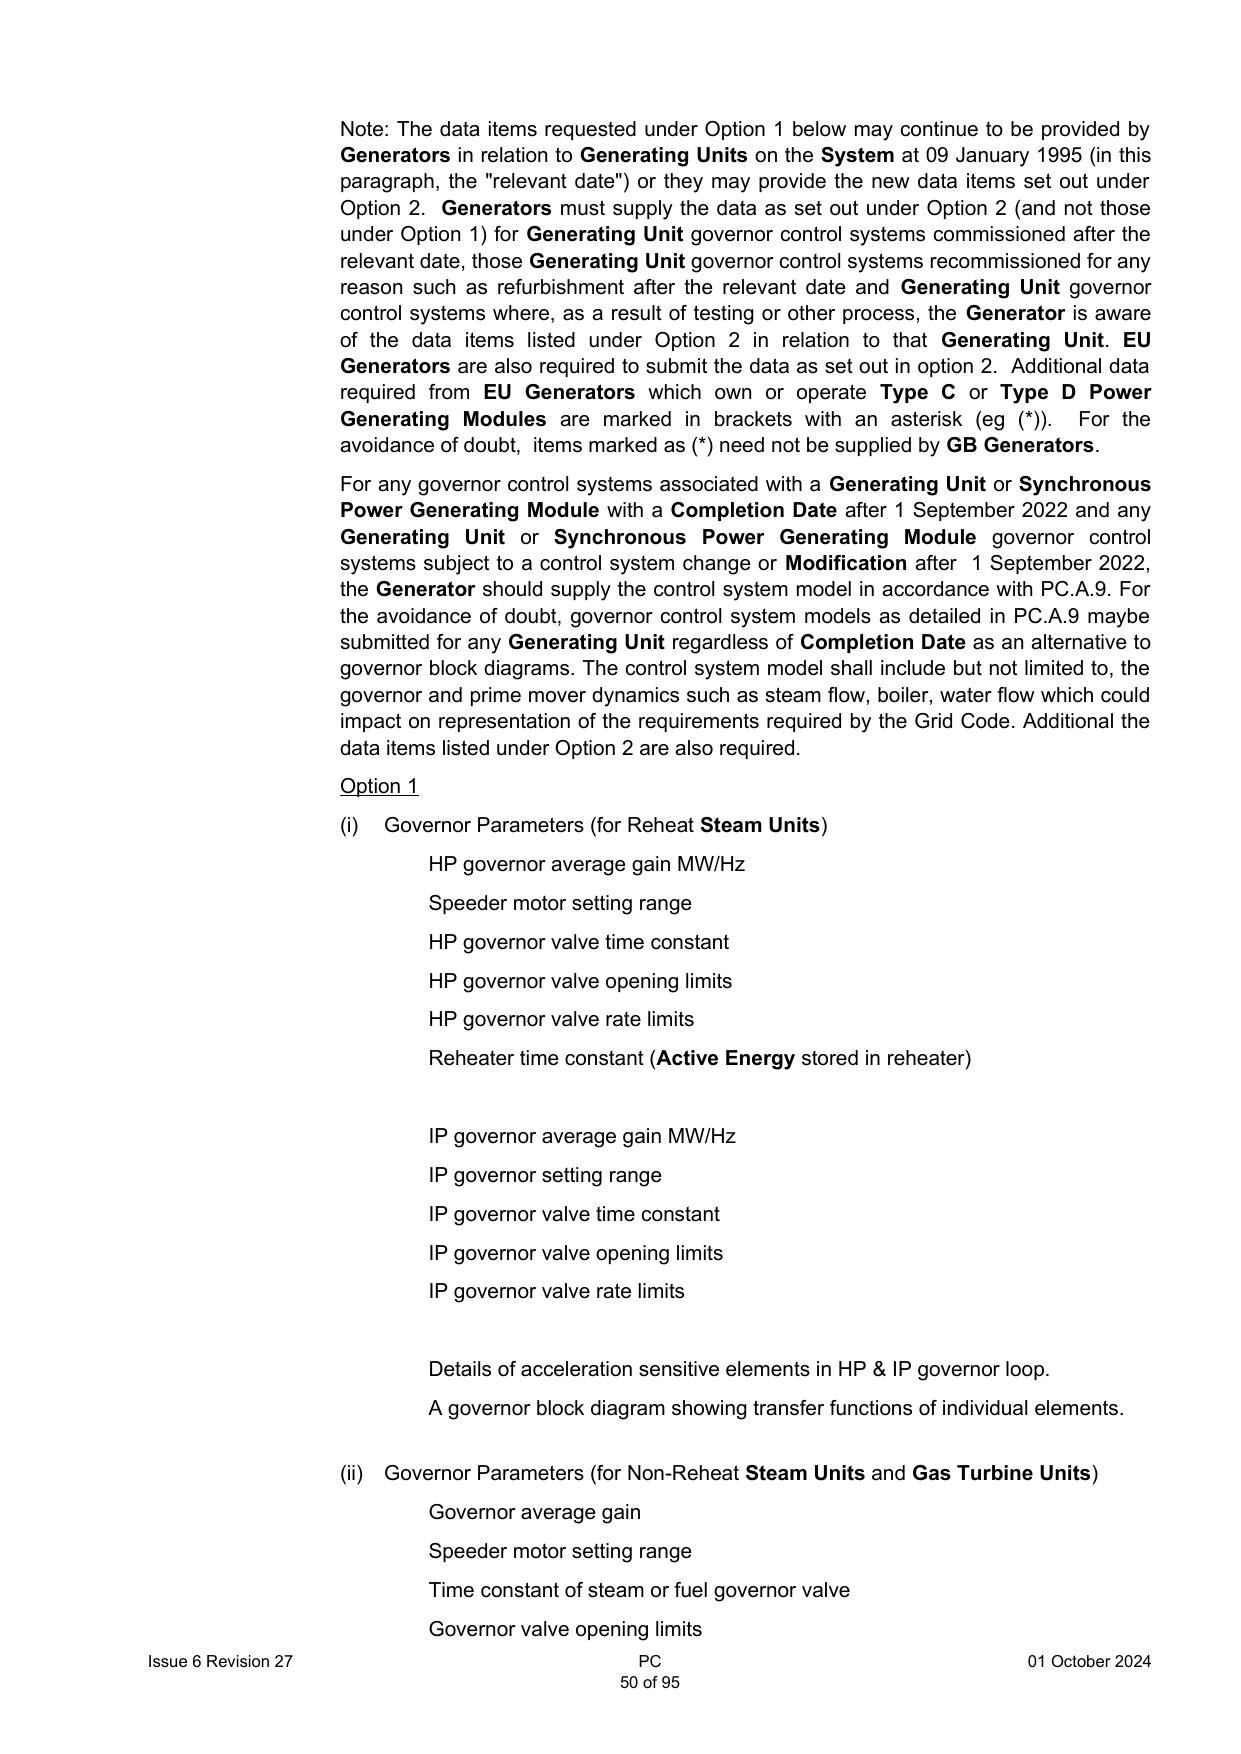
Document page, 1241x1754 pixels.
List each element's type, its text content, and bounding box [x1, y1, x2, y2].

text IP governor valve time constant [384, 1202, 1152, 1226]
text HP governor valve opening limits [384, 968, 1152, 992]
text HP governor valve rate limits [384, 1007, 1152, 1031]
text (ii) Governor Parameters (for Non-Reheat Steam Units and Gas Turbine Units) [340, 1461, 1152, 1485]
text Details of acceleration sensitive elements in HP & IP governor loop. [384, 1357, 1152, 1381]
text IP governor average gain MW/Hz [384, 1124, 1152, 1148]
text Governor valve opening limits [384, 1616, 1152, 1640]
text Reheater time constant (Active Energy stored in reheater) [384, 1046, 1152, 1070]
text IP governor valve rate limits [384, 1279, 1152, 1303]
text Speeder motor setting range [384, 891, 1152, 915]
text IP governor valve opening limits [384, 1240, 1152, 1264]
text A governor block diagram showing transfer functions of individual elements. [384, 1396, 1152, 1420]
text (i) Governor Parameters (for Reheat Steam Units) [340, 813, 1152, 837]
text Option 1 [340, 774, 1152, 798]
text HP governor average gain MW/Hz [384, 852, 1152, 876]
text HP governor valve time constant [384, 929, 1152, 953]
text IP governor setting range [384, 1163, 1152, 1187]
text Time constant of steam or fuel governor valve [384, 1578, 1152, 1602]
text Note: The data items requested under Option 1 below may continue to be provided by Generators in relation to Generating Units on the System at 09 January 1995 (in this paragraph, the "relevant date") or they may provide the new data items set out under Option 2. Generators must supply the data as set out under Option 2 (and not those under Option 1) for Generating Unit governor control systems commissioned after the relevant date, those Generating Unit governor control systems recommissioned for any reason such as refurbishment after the relevant date and Generating Unit governor control systems where, as a result of testing or other process, the Generator is aware of the data items listed under Option 2 in relation to that Generating Unit. EU Generators are also required to submit the data as set out in option 2. Additional data required from EU Generators which own or operate Type C or Type D Power Generating Modules are marked in brackets with an asterisk (eg (*)). For the avoidance of doubt, items marked as (*) need not be supplied by GB Generators. [295, 117, 1152, 457]
text Governor average gain [384, 1500, 1152, 1524]
text Speeder motor setting range [384, 1539, 1152, 1563]
text For any governor control systems associated with a Generating Unit or Synchronous Power Generating Module with a Completion Date after 1 September 2022 and any Generating Unit or Synchronous Power Generating Module governor control systems subject to a control system change or Modification after 1 September 2022, the Generator should supply the control system model in accordance with PC.A.9. For the avoidance of doubt, governor control system models as detailed in PC.A.9 maybe submitted for any Generating Unit regardless of Completion Date as an alternative to governor block diagrams. The control system model shall include but not limited to, the governor and prime mover dynamics such as steam flow, boiler, water flow which could impact on representation of the requirements required by the Grid Code. Additional the data items listed under Option 2 are also required. [340, 472, 1152, 759]
